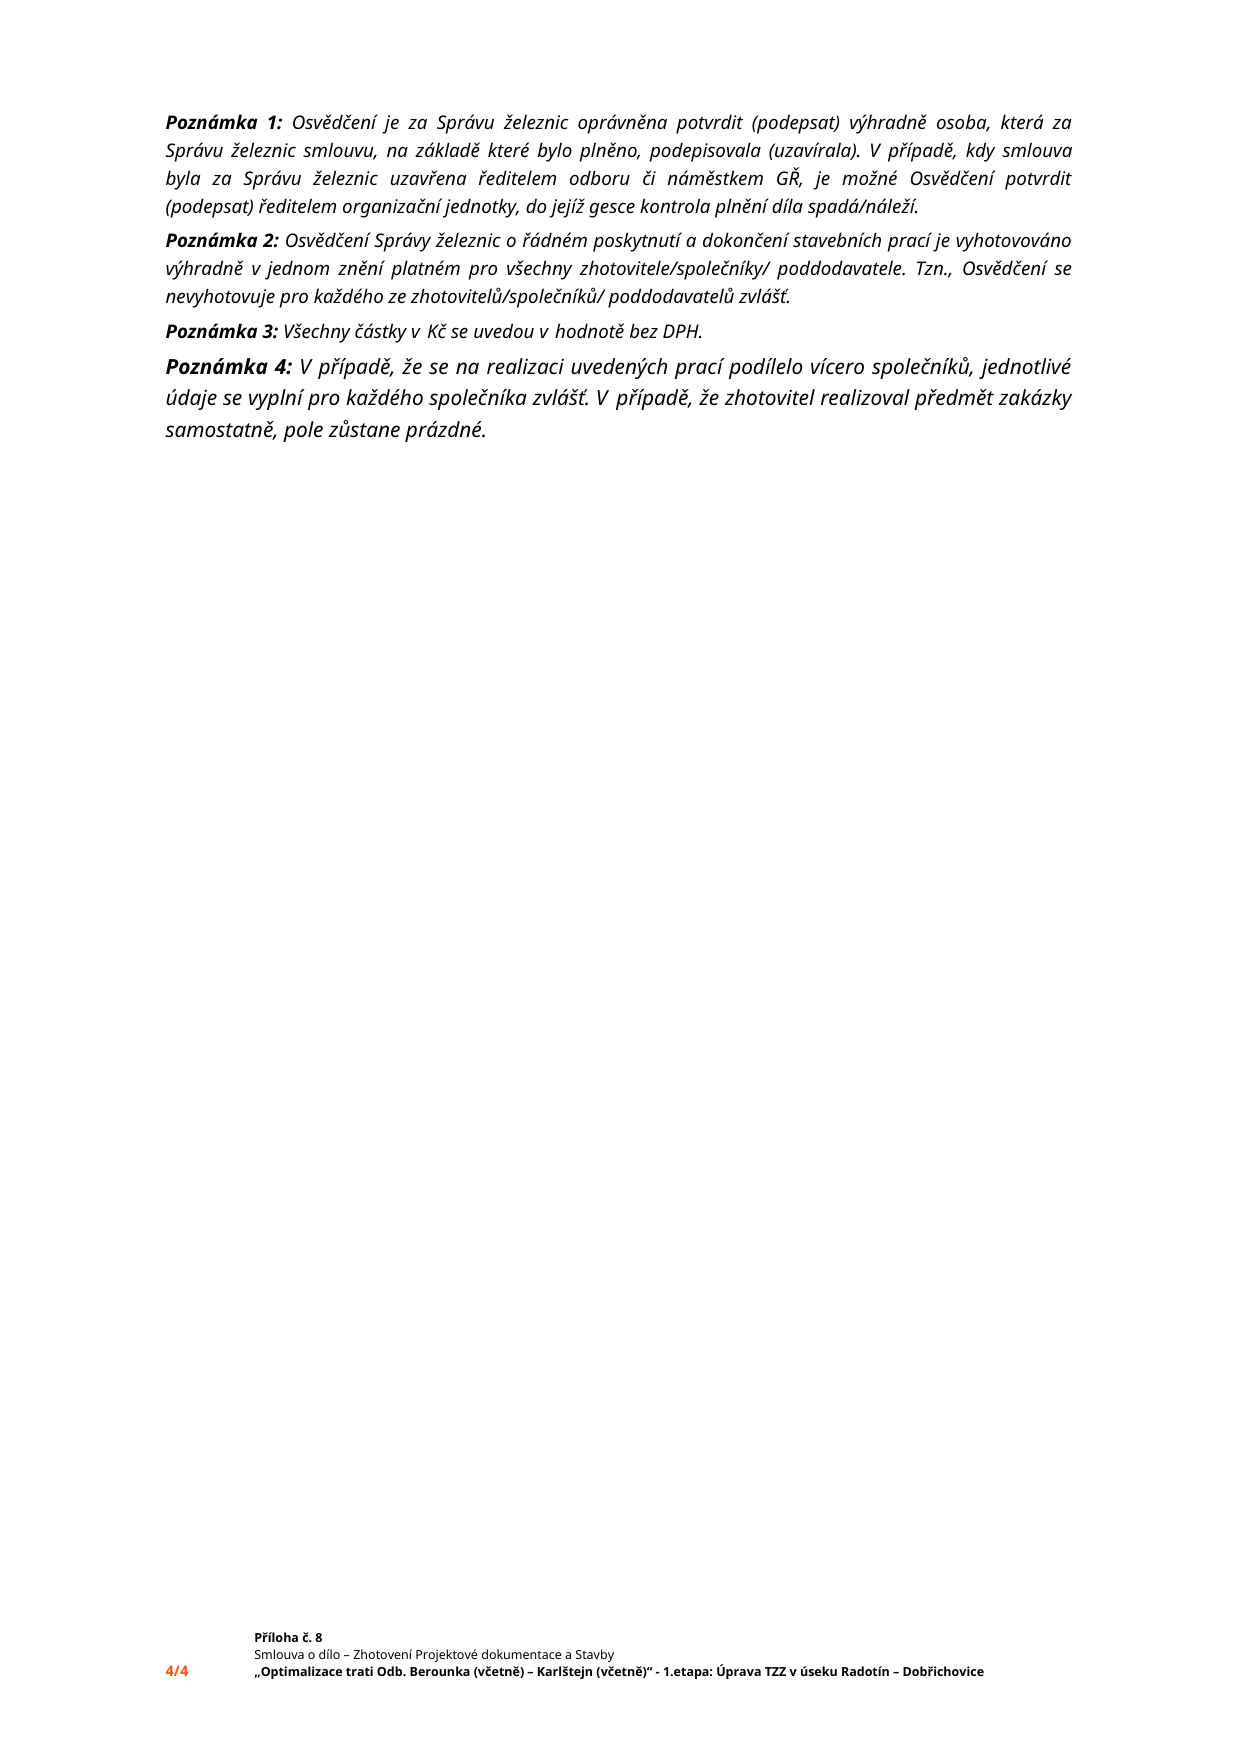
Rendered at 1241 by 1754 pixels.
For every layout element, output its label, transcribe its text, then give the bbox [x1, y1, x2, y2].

text Poznámka 3: Všechny částky v Kč se uvedou v hodnotě bez DPH. [165, 318, 1075, 343]
text Poznámka 4: V případě, že se na realizaci uvedených prací podílelo vícero společníků, jednotlivé údaje se vyplní pro každého společníka zvlášť. V případě, že zhotovitel realizoval předmět zakázky samostatně, pole zůstane prázdné. [165, 352, 1075, 443]
text Poznámka 1: Osvědčení je za Správu železnic oprávněna potvrdit (podepsat) výhradně osoba, která za Správu železnic smlouvu, na základě které bylo plněno, podepisovala (uzavírala). V případě, kdy smlouva byla za Správu železnic uzavřena ředitelem odboru či náměstkem GŘ, je možné Osvědčení potvrdit (podepsat) ředitelem organizační jednotky, do jejíž gesce kontrola plnění díla spadá/náleží. [165, 109, 1075, 219]
text Poznámka 2: Osvědčení Správy železnic o řádném poskytnutí a dokončení stavebních prací je vyhotovováno výhradně v jednom znění platném pro všechny zhotovitele/společníky/ poddodavatele. Tzn., Osvědčení se nevyhotovuje pro každého ze zhotovitelů/společníků/ poddodavatelů zvlášť. [165, 228, 1075, 309]
